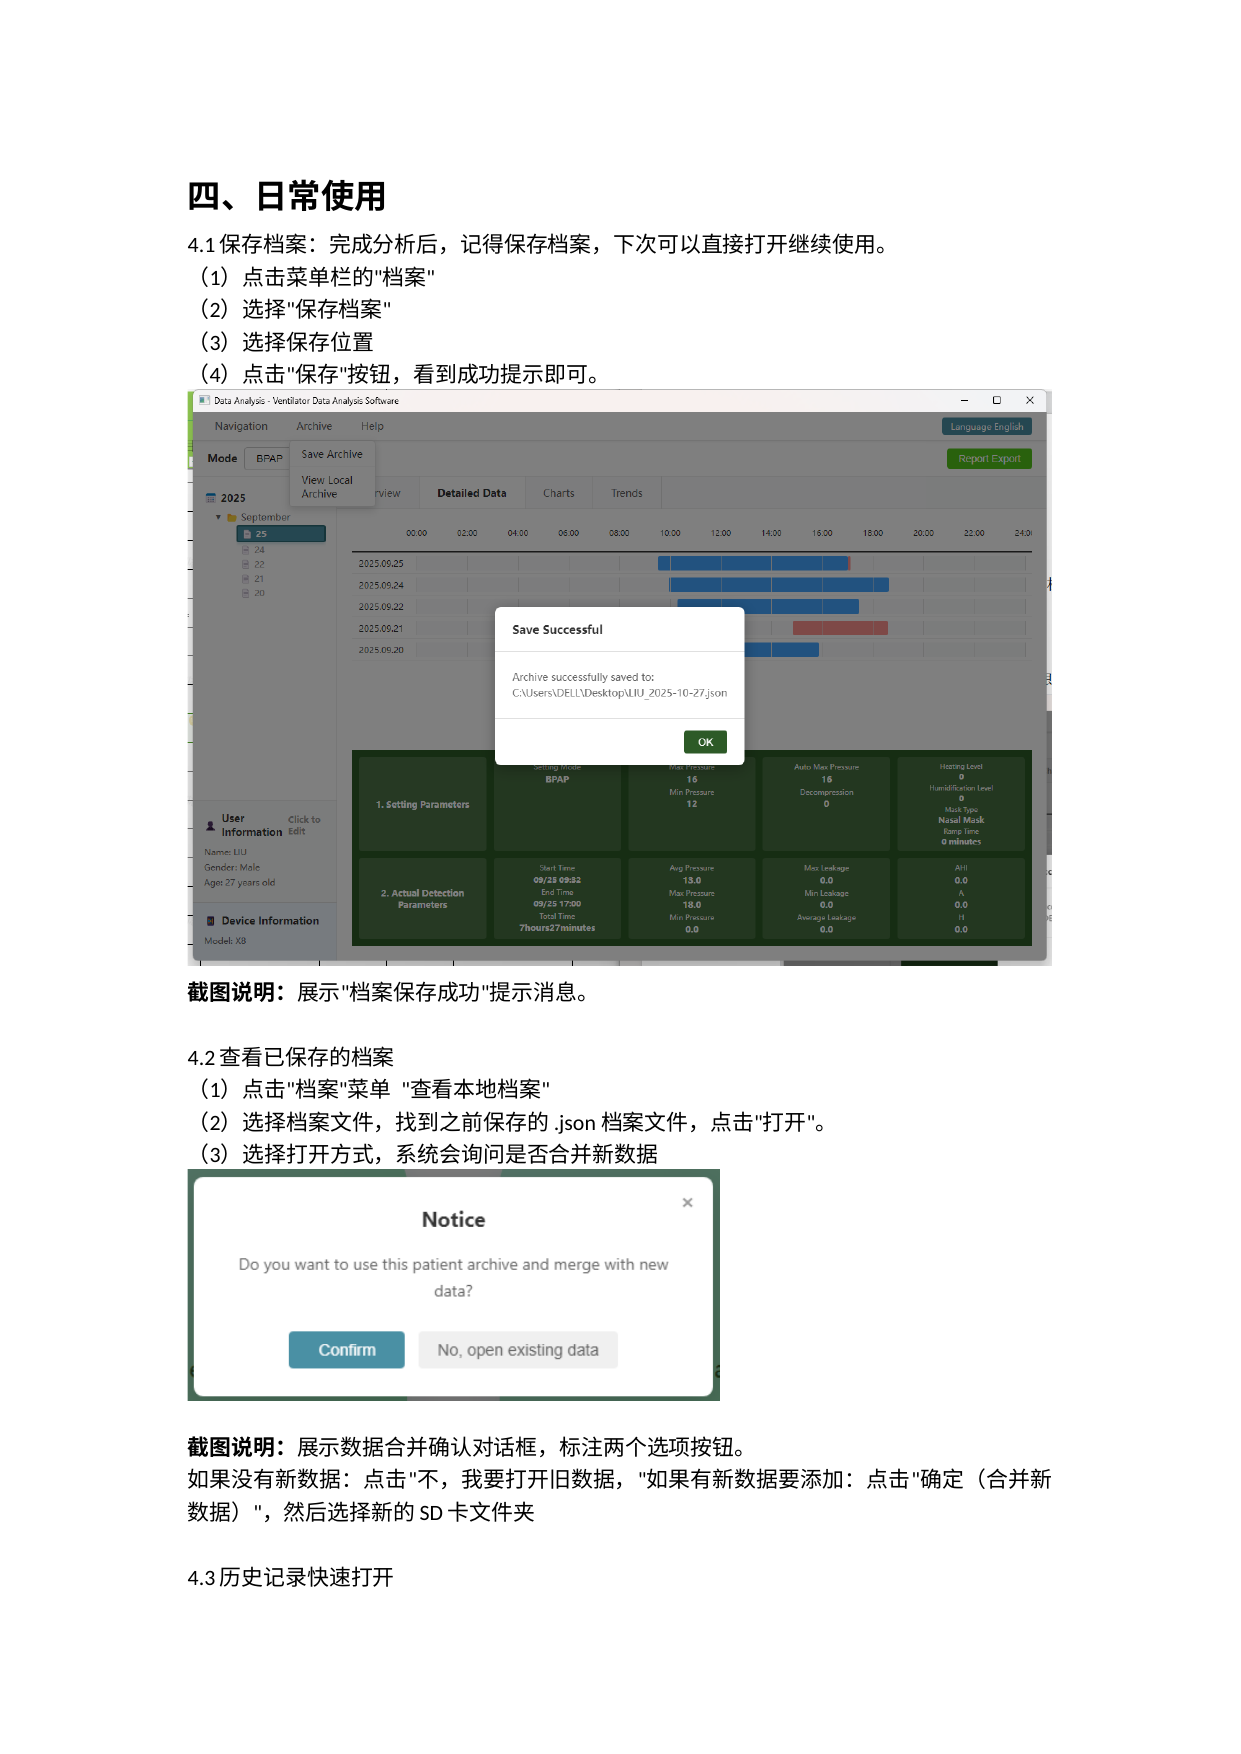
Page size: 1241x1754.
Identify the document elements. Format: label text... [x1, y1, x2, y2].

text （2）选择"保存档案" [187, 292, 1053, 324]
text 4.2查看已保存的档案 [187, 1039, 1053, 1072]
text 截图说明：展示数据合并确认对话框，标注两个选项按钮。 [187, 1429, 1053, 1462]
text （3）选择打开方式，系统会询问是否合并新数据 [187, 1137, 1053, 1169]
text （2）选择档案文件，找到之前保存的 .json 档案文件，点击"打开"。 [187, 1104, 1053, 1137]
text （1）点击菜单栏的"档案" [187, 259, 1053, 292]
text （3）选择保存位置 [187, 324, 1053, 357]
text 如果没有新数据：点击"不，我要打开旧数据，"如果有新数据要添加：点击"确定（合并新数据）"，然后选择新的SD卡文件夹 [187, 1462, 1053, 1527]
text 4.1保存档案：完成分析后，记得保存档案，下次可以直接打开继续使用。 [187, 227, 1053, 259]
picture [187, 389, 1052, 966]
text （1）点击"档案"菜单 "查看本地档案" [187, 1072, 1053, 1104]
picture [187, 1169, 720, 1401]
text （4）点击"保存"按钮，看到成功提示即可。 [187, 357, 1053, 389]
text 4.3历史记录快速打开 [187, 1559, 1053, 1592]
text 截图说明：展示"档案保存成功"提示消息。 [187, 974, 1053, 1007]
text 四、日常使用 [187, 162, 1053, 227]
